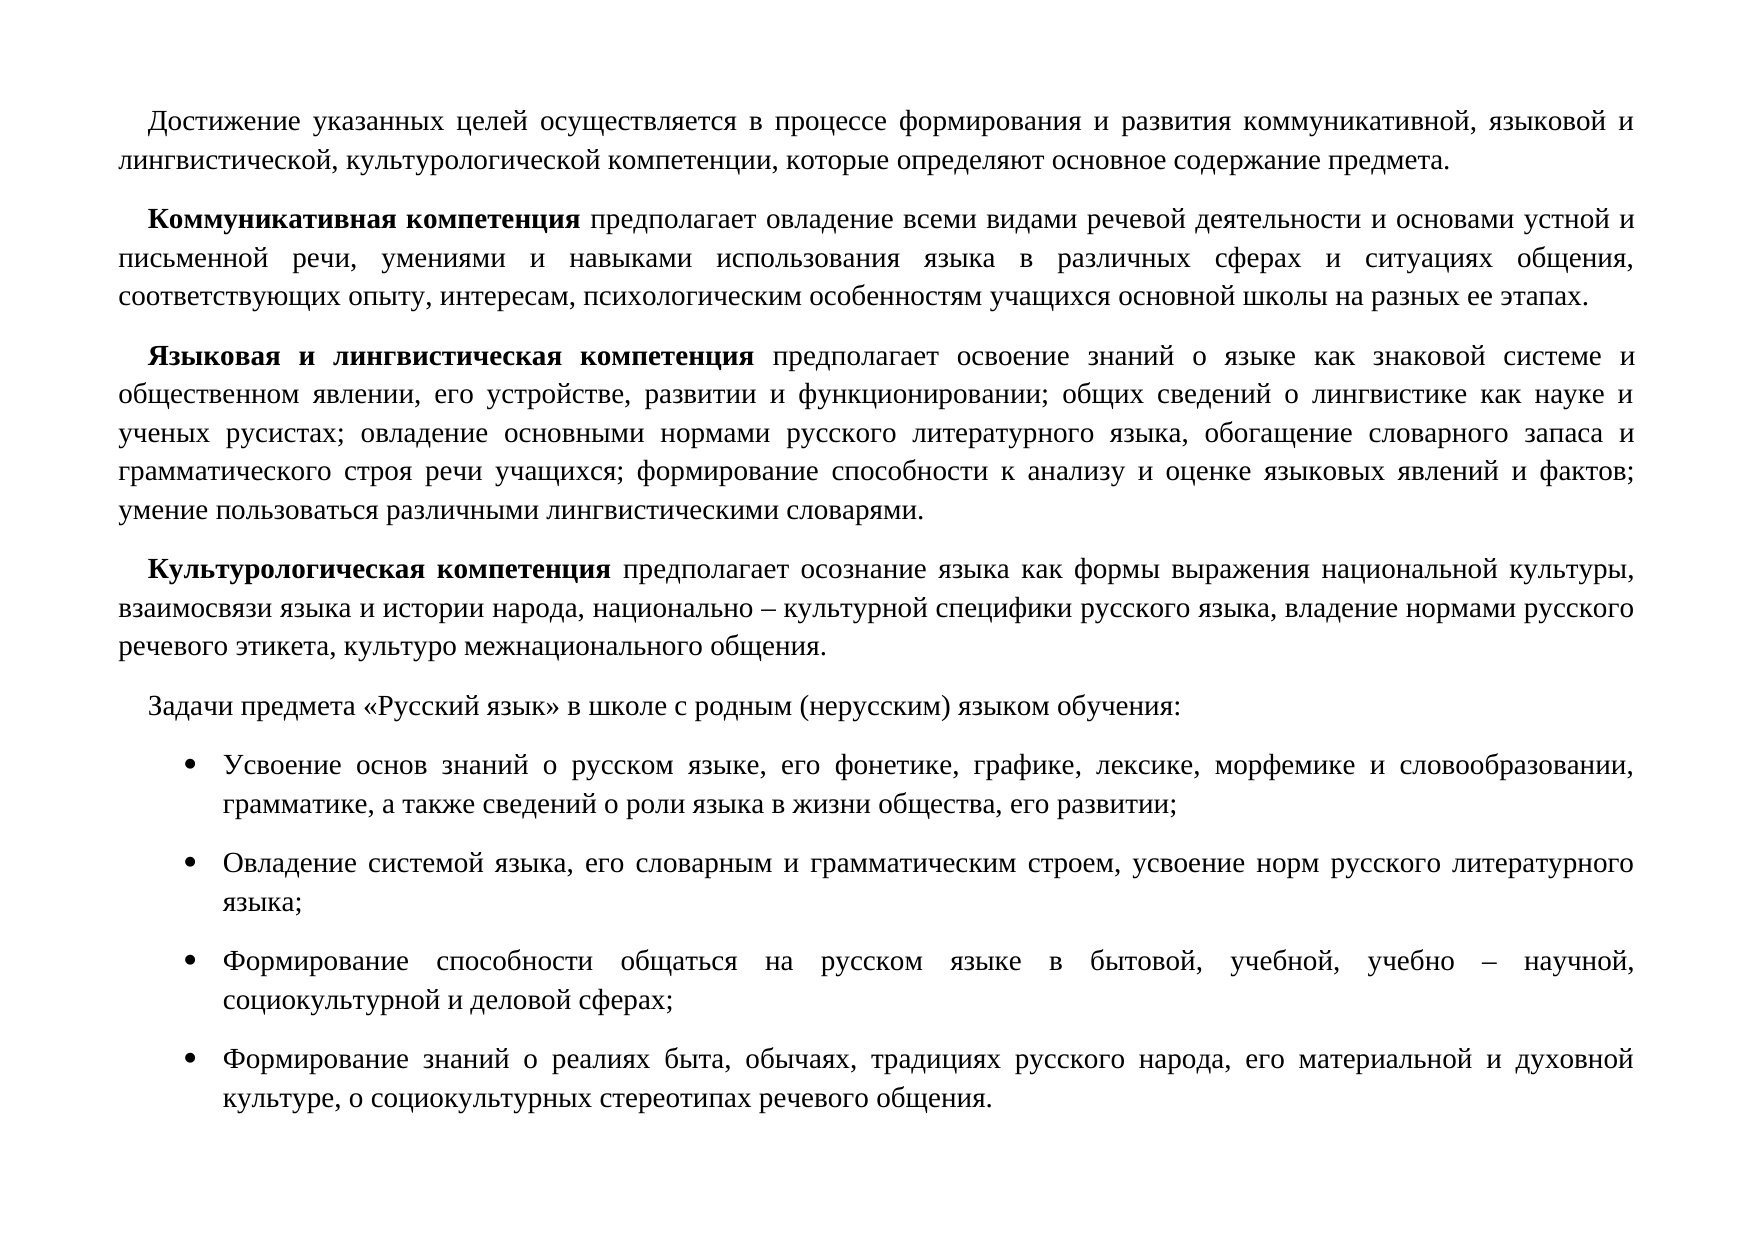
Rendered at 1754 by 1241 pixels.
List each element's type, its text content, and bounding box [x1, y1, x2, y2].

list Формирование знаний о реалиях быта, обычаях, традициях русского народа, его материальной и духовной культуре, о социокультурных стереотипах речевого общения. [185, 1041, 1636, 1113]
list Языковая и лингвистическая компетенция предполагает освоение знаний о языке как знаковой системе и общественном явлении, его устройстве, развитии и функционировании; общих сведений о лингвистике как науке и ученых русистах; овладение основными нормами русского литературного языка, обогащение словарного запаса и грамматического строя речи учащихся; формирование способности к анализу и оценке языковых явлений и фактов; умение пользоваться различными лингвистическими словарями. [118, 338, 1636, 526]
list Культурологическая компетенция предполагает осознание языка как формы выражения национальной культуры, взаимосвязи языка и истории народа, национально – культурной специфики русского языка, владение нормами русского речевого этикета, культуро межнационального общения. [118, 551, 1636, 662]
list Коммуникативная компетенция предполагает овладение всеми видами речевой деятельности и основами устной и письменной речи, умениями и навыками использования языка в различных сферах и ситуациях общения, соответствующих опыту, интересам, психологическим особенностям учащихся основной школы на разных ее этапах. [118, 201, 1636, 312]
list Овладение системой языка, его словарным и грамматическим строем, усвоение норм русского литературного языка; [185, 845, 1636, 917]
list Формирование способности общаться на русском языке в бытовой, учебной, учебно – научной, социокультурной и деловой сферах; [185, 943, 1636, 1015]
list Усвоение основ знаний о русском языке, его фонетике, графике, лексике, морфемике и словообразовании, грамматике, а также сведений о роли языка в жизни общества, его развитии; [185, 747, 1636, 819]
list Достижение указанных целей осуществляется в процессе формирования и развития коммуникативной, языковой и лингвистической, культурологической компетенции, которые определяют основное содержание предмета. [118, 103, 1636, 176]
list Задачи предмета «Русский язык» в школе с родным (нерусским) языком обучения: [118, 688, 1636, 721]
